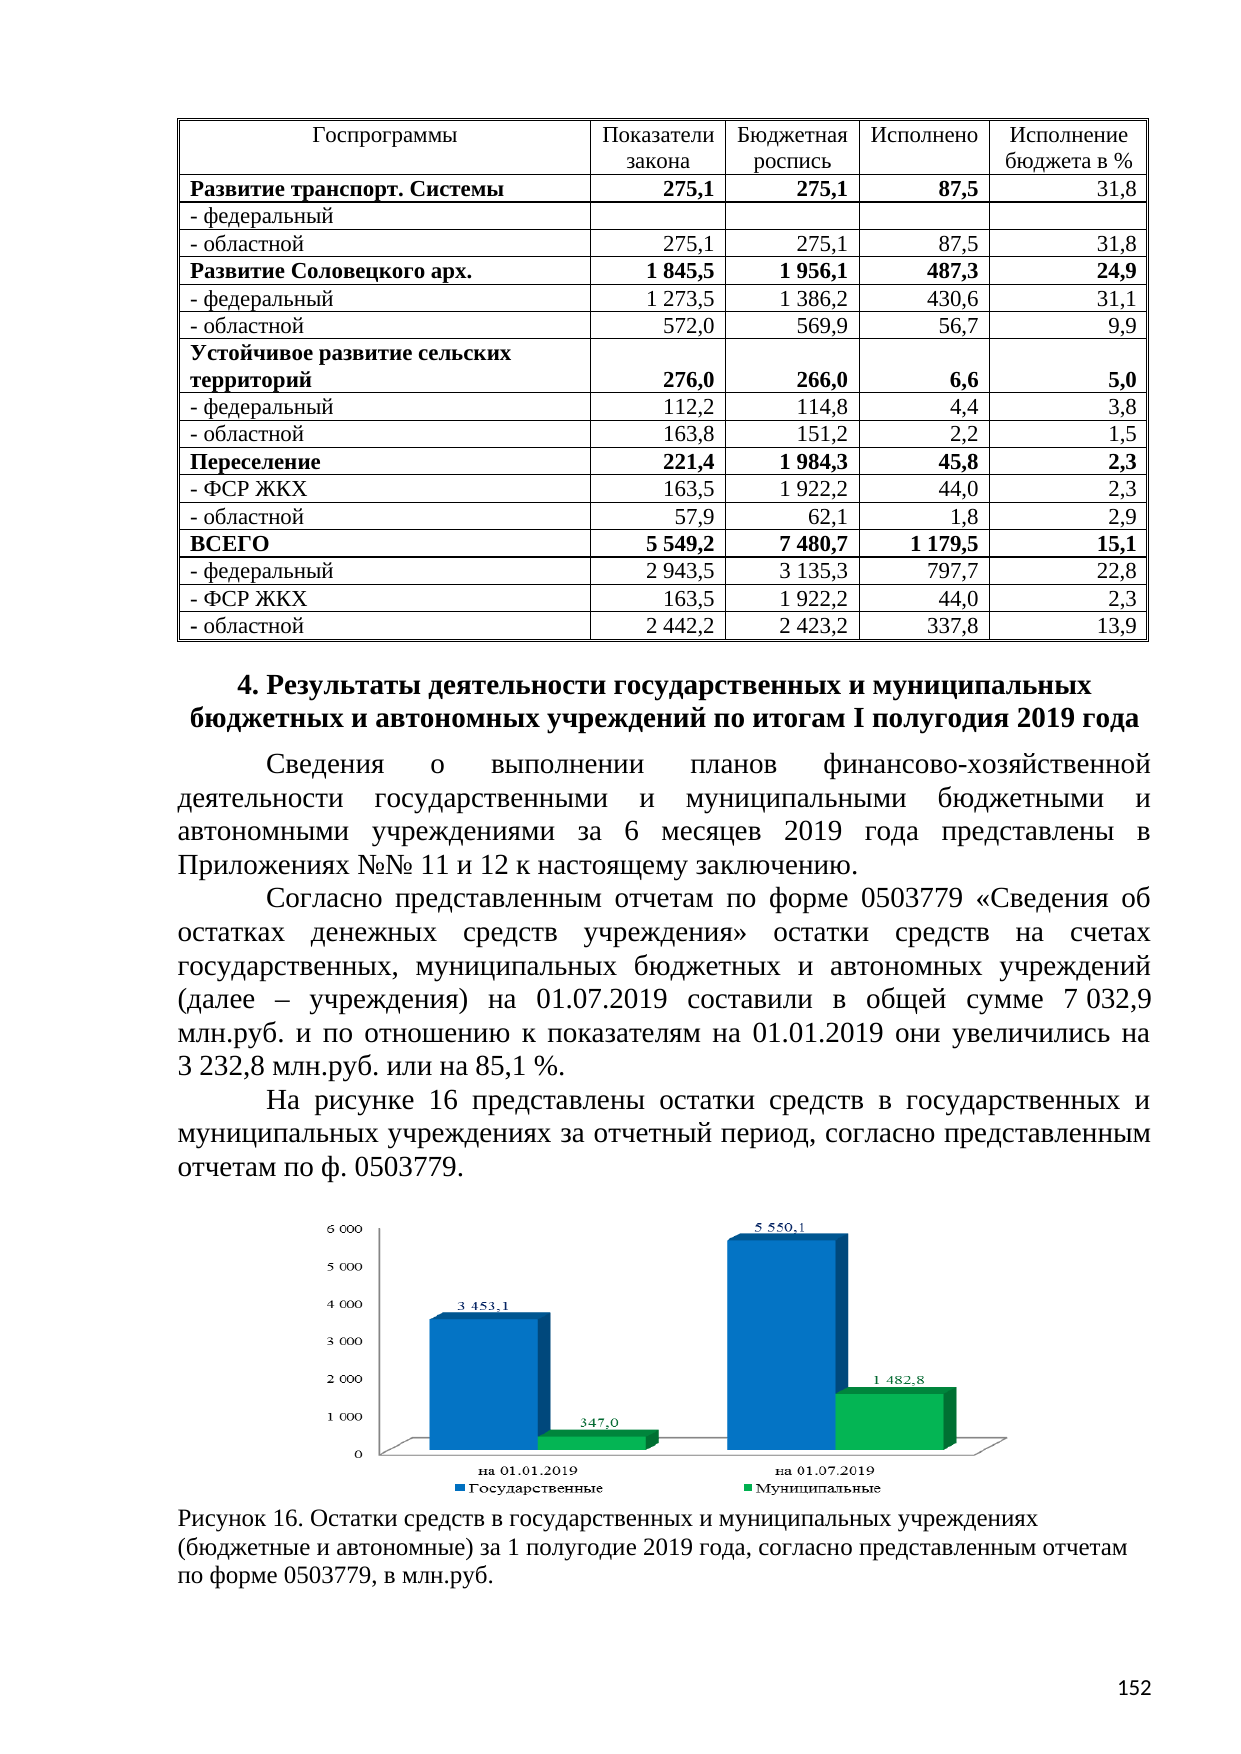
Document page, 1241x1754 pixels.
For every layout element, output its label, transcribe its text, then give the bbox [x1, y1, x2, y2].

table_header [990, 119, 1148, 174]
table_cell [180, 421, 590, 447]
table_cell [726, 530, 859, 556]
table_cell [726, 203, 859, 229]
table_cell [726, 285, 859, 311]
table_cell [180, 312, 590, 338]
text Сведения о выполнении планов финансово-хозяйственной деятельности государственными и муниципальными бюджетными и автономными учреждениями за 6 месяцев 2019 года представлены в Приложениях №№ 11 и 12 к настоящему заключению. [177, 746, 1152, 881]
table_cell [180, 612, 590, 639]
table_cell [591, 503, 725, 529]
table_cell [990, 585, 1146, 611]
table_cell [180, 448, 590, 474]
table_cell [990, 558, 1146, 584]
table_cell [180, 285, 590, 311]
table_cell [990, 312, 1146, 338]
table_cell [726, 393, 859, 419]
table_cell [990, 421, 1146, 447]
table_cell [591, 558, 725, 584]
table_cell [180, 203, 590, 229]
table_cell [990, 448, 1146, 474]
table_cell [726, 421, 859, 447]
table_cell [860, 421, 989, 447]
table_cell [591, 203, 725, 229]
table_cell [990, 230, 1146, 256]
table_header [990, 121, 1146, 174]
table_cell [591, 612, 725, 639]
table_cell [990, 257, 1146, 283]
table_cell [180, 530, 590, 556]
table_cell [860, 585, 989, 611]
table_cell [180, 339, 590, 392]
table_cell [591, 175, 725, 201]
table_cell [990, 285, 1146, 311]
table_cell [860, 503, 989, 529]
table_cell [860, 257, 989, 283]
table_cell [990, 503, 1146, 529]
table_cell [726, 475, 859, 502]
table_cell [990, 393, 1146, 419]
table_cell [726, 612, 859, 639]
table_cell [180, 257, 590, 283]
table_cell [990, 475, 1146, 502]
picture [309, 1201, 1019, 1497]
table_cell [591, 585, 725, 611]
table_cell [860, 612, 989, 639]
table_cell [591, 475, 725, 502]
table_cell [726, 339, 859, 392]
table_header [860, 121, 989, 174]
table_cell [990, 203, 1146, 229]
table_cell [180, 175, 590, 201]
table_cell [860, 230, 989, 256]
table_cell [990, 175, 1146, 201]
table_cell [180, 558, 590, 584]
text На рисунке 16 представлены остатки средств в государственных и муниципальных учреждениях за отчетный период, согласно представленным отчетам по ф. 0503779. [177, 1082, 1152, 1182]
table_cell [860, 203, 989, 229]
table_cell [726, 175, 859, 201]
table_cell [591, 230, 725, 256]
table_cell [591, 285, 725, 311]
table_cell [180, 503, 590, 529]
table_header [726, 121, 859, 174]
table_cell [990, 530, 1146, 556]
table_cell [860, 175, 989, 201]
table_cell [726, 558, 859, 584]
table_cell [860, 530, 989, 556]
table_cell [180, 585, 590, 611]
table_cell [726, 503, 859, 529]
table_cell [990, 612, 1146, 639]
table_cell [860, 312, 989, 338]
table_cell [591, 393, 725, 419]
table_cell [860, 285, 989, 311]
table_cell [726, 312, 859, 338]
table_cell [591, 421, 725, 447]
subtitle 4. Результаты деятельности государственных и муниципальных бюджетных и автономных учреждений по итогам I полугодия 2019 года [177, 667, 1152, 734]
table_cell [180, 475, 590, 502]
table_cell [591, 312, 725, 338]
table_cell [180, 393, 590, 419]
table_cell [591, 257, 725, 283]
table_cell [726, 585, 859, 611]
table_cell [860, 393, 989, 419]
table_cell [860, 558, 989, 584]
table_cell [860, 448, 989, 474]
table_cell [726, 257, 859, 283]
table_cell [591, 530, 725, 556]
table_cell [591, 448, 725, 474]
text Согласно представленным отчетам по форме 0503779 «Сведения об остатках денежных средств учреждения» остатки средств на счетах государственных, муниципальных бюджетных и автономных учреждений (далее – учреждения) на 01.07.2019 составили в общей сумме 7 032,9 млн.руб. и по отношению к показателям на 01.01.2019 они увеличились на 3 232,8 млн.руб. или на 85,1 %. [177, 881, 1152, 1082]
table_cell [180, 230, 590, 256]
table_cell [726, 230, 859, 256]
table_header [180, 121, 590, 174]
text Рисунок 16. Остатки средств в государственных и муниципальных учреждениях (бюджетные и автономные) за 1 полугодие 2019 года, согласно представленным отчетам по форме 0503779, в млн.руб. [177, 1503, 1152, 1589]
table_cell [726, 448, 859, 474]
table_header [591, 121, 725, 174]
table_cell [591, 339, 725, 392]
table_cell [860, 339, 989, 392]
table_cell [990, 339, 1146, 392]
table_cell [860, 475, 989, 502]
